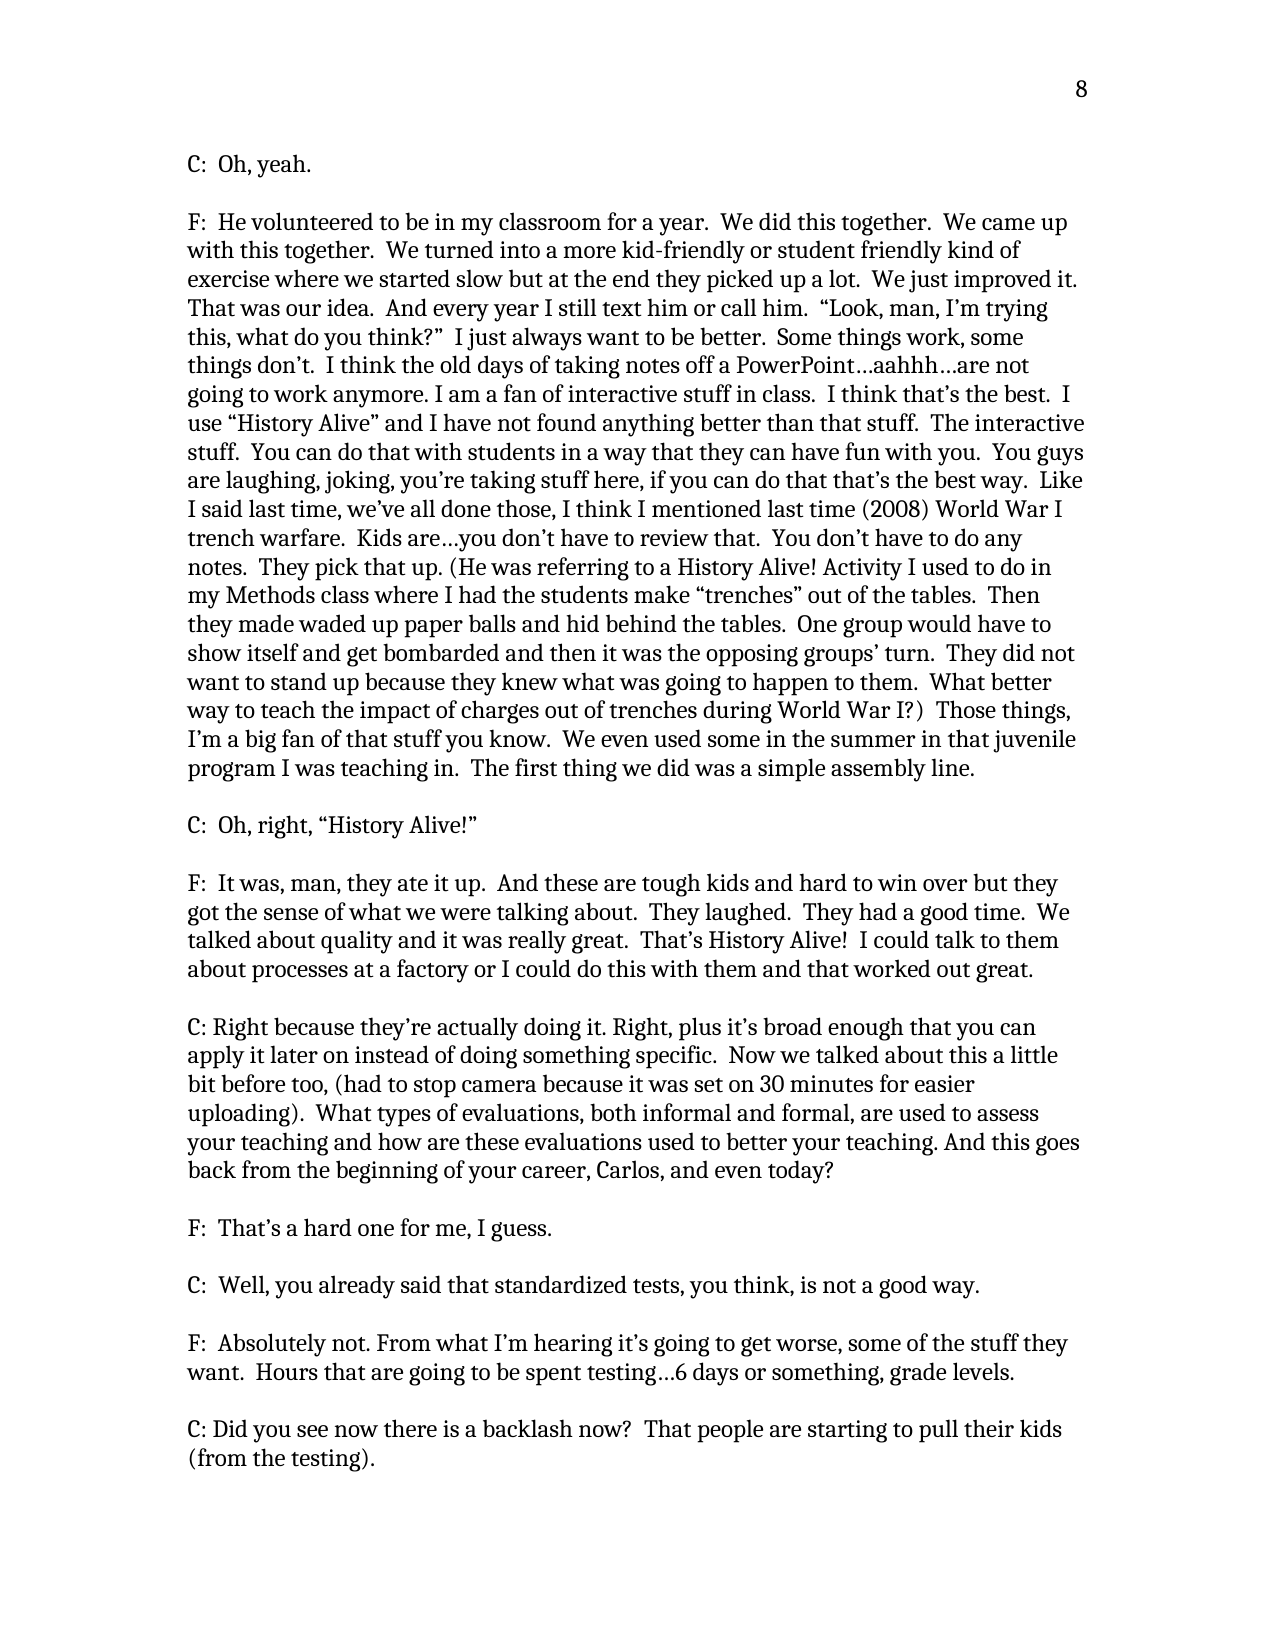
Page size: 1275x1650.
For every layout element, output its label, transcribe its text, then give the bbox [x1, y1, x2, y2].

text C: Well, you already said that standardized tests, you think, is not a good way. [187, 1271, 1087, 1300]
text F: He volunteered to be in my classroom for a year. We did this together. We came up with this together. We turned into a more kid-friendly or student friendly kind of exercise where we started slow but at the end they picked up a lot. We just improved it. That was our idea. And every year I still text him or call him. “Look, man, I’m trying this, what do you think?” I just always want to be better. Some things work, some things don’t. I think the old days of taking notes off a PowerPoint…aahhh…are not going to work anymore. I am a fan of interactive stuff in class. I think that’s the best. I use “History Alive” and I have not found anything better than that stuff. The interactive stuff. You can do that with students in a way that they can have fun with you. You guys are laughing, joking, you’re taking stuff here, if you can do that that’s the best way. Like I said last time, we’ve all done those, I think I mentioned last time (2008) World War I trench warfare. Kids are…you don’t have to review that. You don’t have to do any notes. They pick that up. (He was referring to a History Alive! Activity I used to do in my Methods class where I had the students make “trenches” out of the tables. Then they made waded up paper balls and hid behind the tables. One group would have to show itself and get bombarded and then it was the opposing groups’ turn. They did not want to stand up because they knew what was going to happen to them. What better way to teach the impact of charges out of trenches during World War I?) Those things, I’m a big fan of that stuff you know. We even used some in the summer in that juvenile program I was teaching in. The first thing we did was a simple assembly line. [187, 207, 1087, 782]
text C: Right because they’re actually doing it. Right, plus it’s broad enough that you can apply it later on instead of doing something specific. Now we talked about this a little bit before too, (had to stop camera because it was set on 30 minutes for easier uploading). What types of evaluations, both informal and formal, are used to assess your teaching and how are these evaluations used to better your teaching. And this goes back from the beginning of your career, Carlos, and even today? [187, 1012, 1087, 1185]
text C: Oh, yeah. [187, 150, 1087, 179]
text F: Absolutely not. From what I’m hearing it’s going to get worse, some of the stuff they want. Hours that are going to be spent testing…6 days or something, grade levels. [187, 1329, 1087, 1386]
text F: That’s a hard one for me, I guess. [187, 1214, 1087, 1242]
text C: Did you see now there is a backlash now? That people are starting to pull their kids (from the testing). [187, 1415, 1087, 1472]
text F: It was, man, they ate it up. And these are tough kids and hard to win over but they got the sense of what we were talking about. They laughed. They had a good time. We talked about quality and it was really great. That’s History Alive! I could talk to them about processes at a factory or I could do this with them and that worked out great. [187, 869, 1087, 984]
text C: Oh, right, “History Alive!” [187, 811, 1087, 840]
